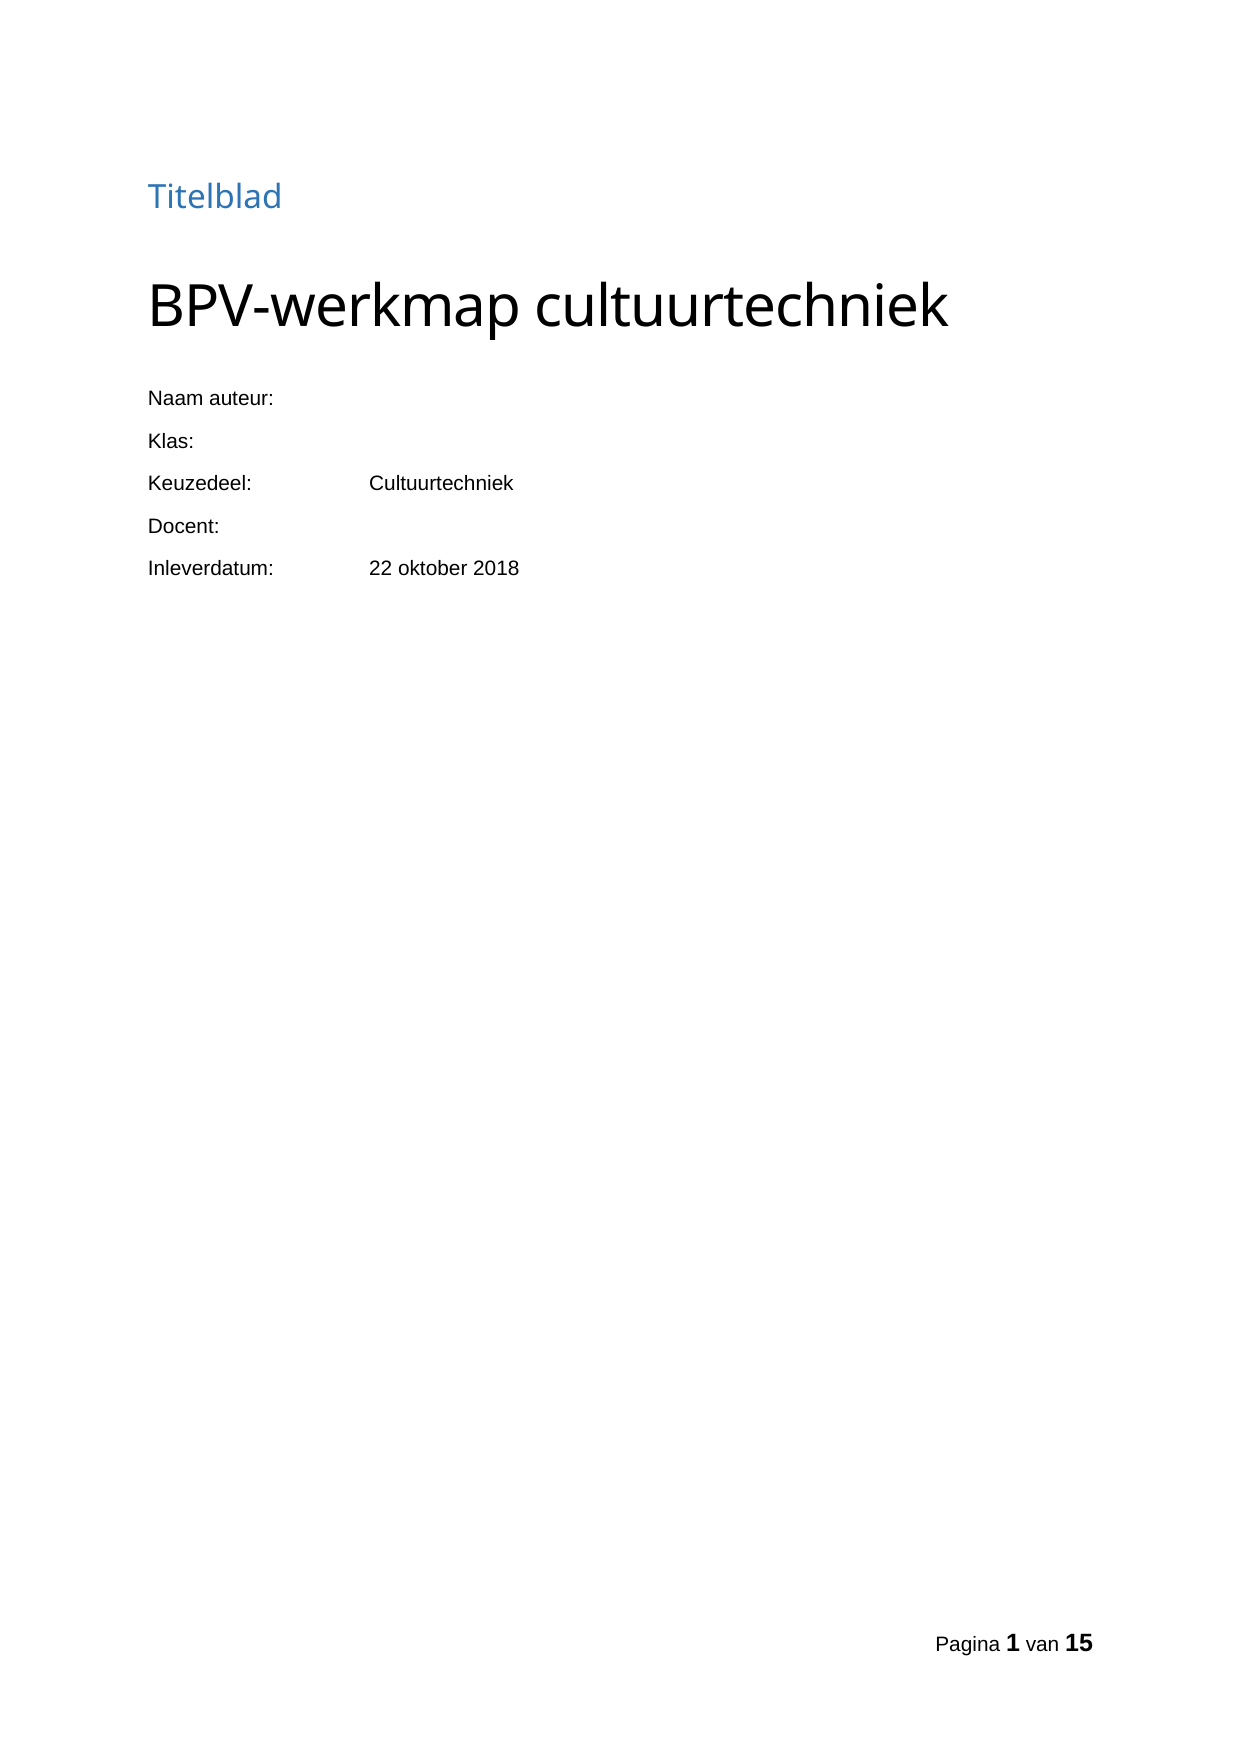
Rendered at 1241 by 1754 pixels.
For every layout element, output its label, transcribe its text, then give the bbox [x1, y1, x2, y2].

title BPV-werkmap cultuurtechniek [148, 264, 1093, 343]
text Klas: [148, 428, 1093, 452]
text Keuzedeel: Cultuurtechniek [148, 471, 1093, 495]
text Naam auteur: [148, 386, 1093, 410]
text Inleverdatum: 22 oktober 2018 [148, 556, 1093, 580]
text Docent: [148, 513, 1093, 537]
subtitle Titelblad [148, 173, 1093, 218]
